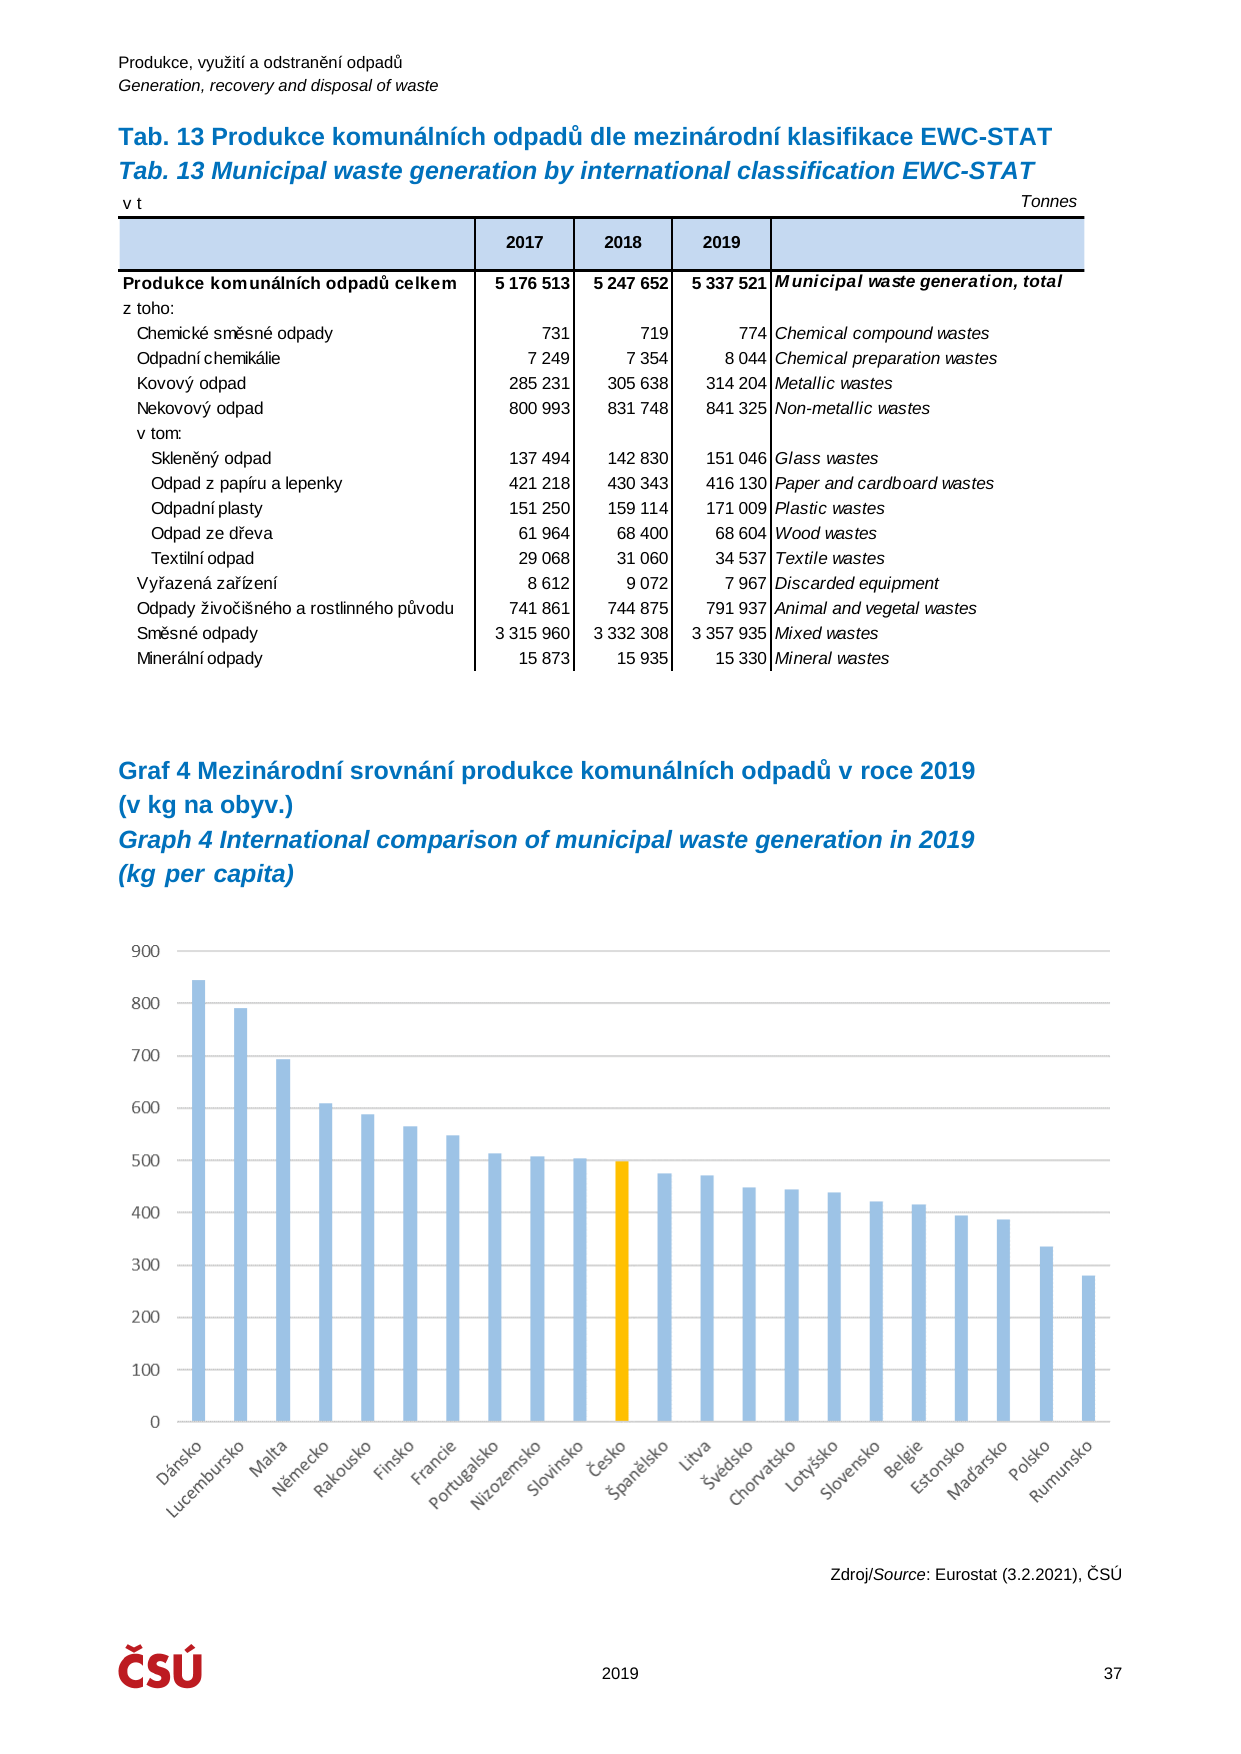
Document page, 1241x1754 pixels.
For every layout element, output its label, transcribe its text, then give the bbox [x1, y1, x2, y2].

text Zdroj/Source: Eurostat (3.2.2021), ČSÚ [118, 1565, 1122, 1584]
text Tab. 13 Municipal waste generation by international classification EWC-STAT [118, 156, 1122, 185]
picture [118, 928, 1133, 1536]
text Graph 4 International comparison of municipal waste generation in 2019 (kg per capita) [118, 825, 1122, 888]
picture [118, 1643, 202, 1689]
subtitle Graf 4 Mezinárodní srovnání produkce komunálních odpadů v roce 2019 (v kg na obyv.) [118, 756, 1122, 819]
subtitle Tab. 13 Produkce komunálních odpadů dle mezinárodní klasifikace EWC-STAT [118, 122, 1122, 151]
